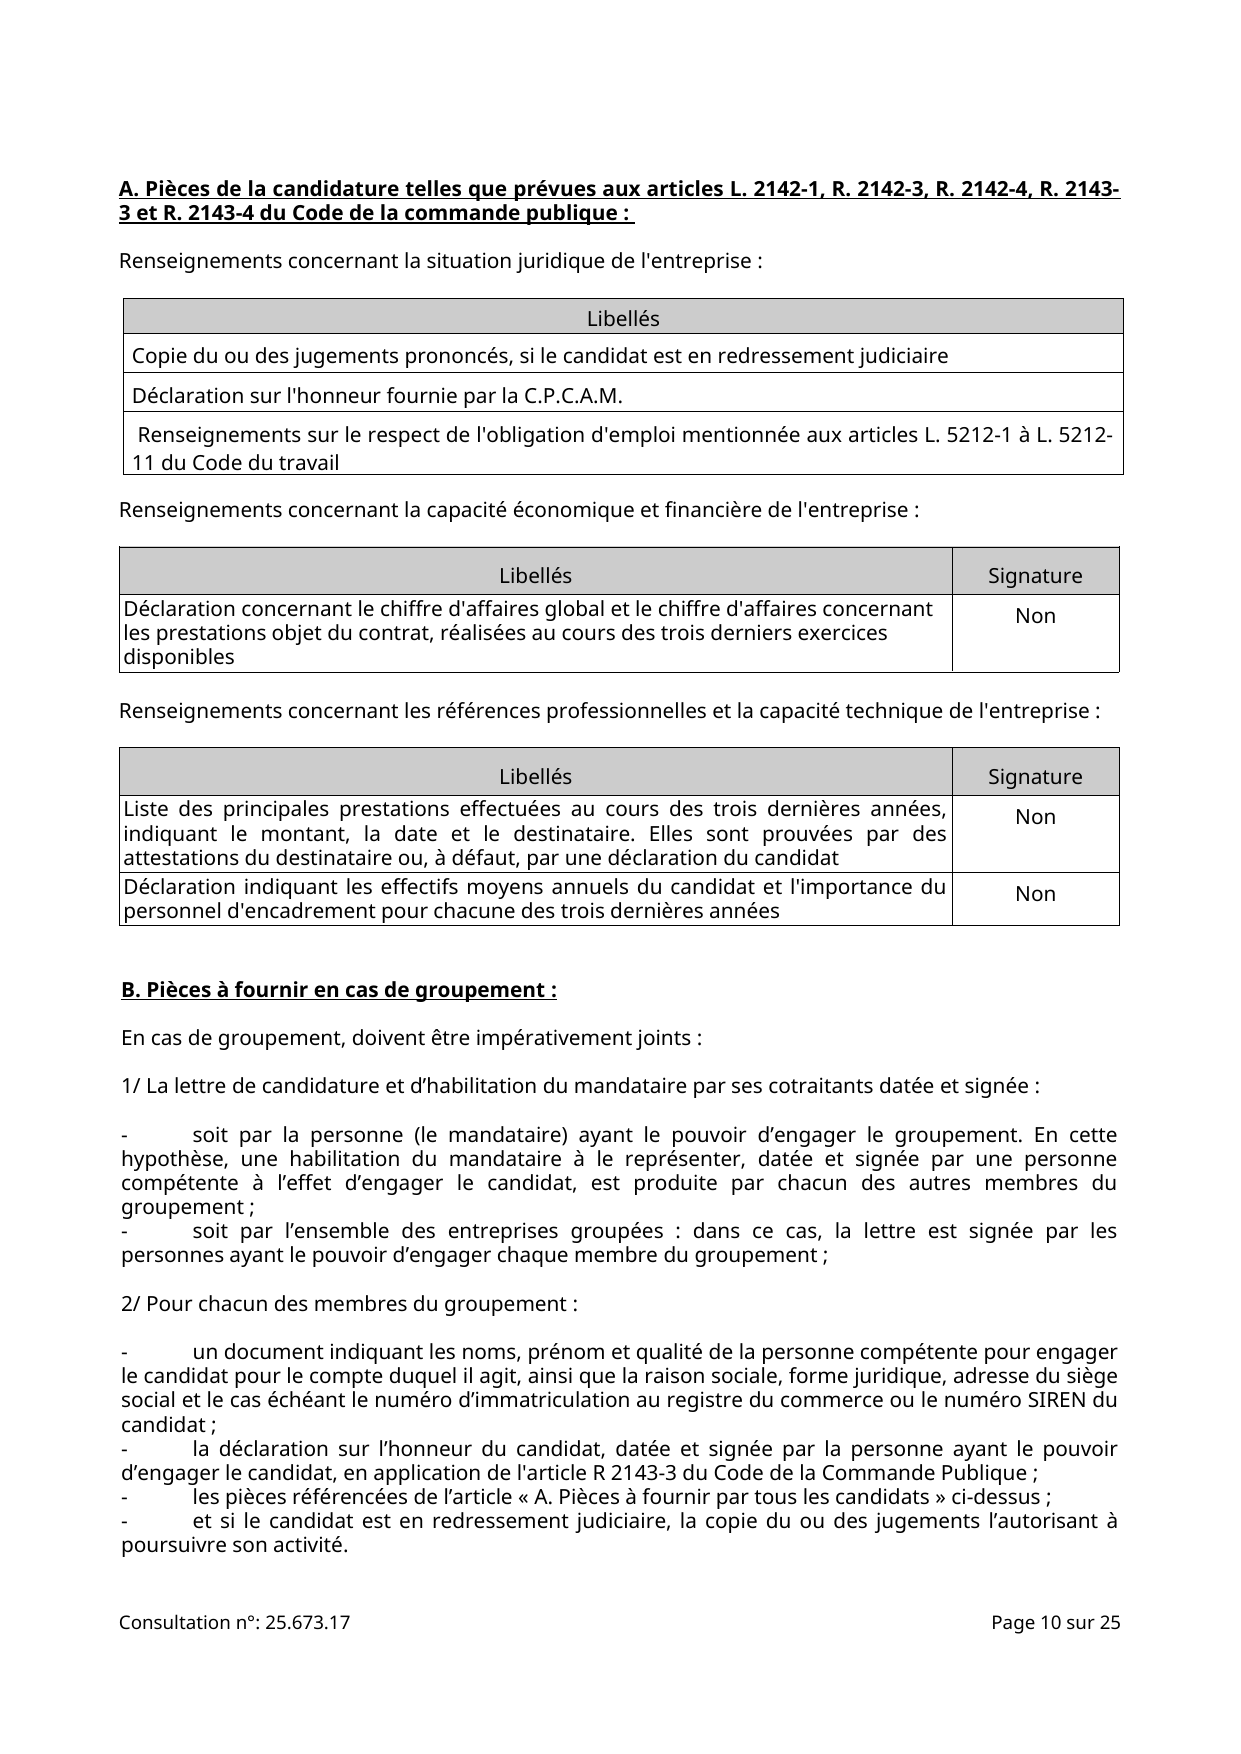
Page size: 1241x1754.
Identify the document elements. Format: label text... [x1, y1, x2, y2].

table_cell Non [953, 873, 1119, 925]
text Renseignements concernant la capacité économique et financière de l'entreprise : [119, 498, 1121, 522]
table_cell Déclaration concernant le chiffre d'affaires global et le chiffre d'affaires concernant les prestations objet du contrat, réalisées au cours des trois derniers exercices disponibles [120, 595, 952, 671]
text B. Pièces à fournir en cas de groupement : [121, 978, 1119, 1002]
text - soit par l’ensemble des entreprises groupées : dans ce cas, la lettre est signée par les personnes ayant le pouvoir d’engager chaque membre du groupement ; [121, 1219, 1119, 1268]
table_cell Déclaration sur l'honneur fournie par la C.P.C.A.M. [124, 373, 1123, 411]
table_header Signature [953, 748, 1119, 795]
table_header Libellés [120, 548, 952, 594]
text - un document indiquant les noms, prénom et qualité de la personne compétente pour engager le candidat pour le compte duquel il agit, ainsi que la raison sociale, forme juridique, adresse du siège social et le cas échéant le numéro d’immatriculation au registre du commerce ou le numéro SIREN du candidat ; [121, 1340, 1119, 1437]
table_header Libellés [124, 299, 1123, 333]
table_cell Copie du ou des jugements prononcés, si le candidat est en redressement judiciaire [124, 334, 1123, 372]
table_cell Non [953, 595, 1119, 671]
text - soit par la personne (le mandataire) ayant le pouvoir d’engager le groupement. En cette hypothèse, une habilitation du mandataire à le représenter, datée et signée par une personne compétente à l’effet d’engager le candidat, est produite par chacun des autres membres du groupement ; [121, 1123, 1119, 1219]
table_cell Renseignements sur le respect de l'obligation d'emploi mentionnée aux articles L. 5212-1 à L. 5212-11 du Code du travail [124, 412, 1123, 473]
text Renseignements concernant la situation juridique de l'entreprise : [119, 249, 1121, 274]
table_cell Non [953, 796, 1119, 872]
text 1/ La lettre de candidature et d’habilitation du mandataire par ses cotraitants datée et signée : [121, 1074, 1119, 1099]
text A. Pièces de la candidature telles que prévues aux articles L. 2142-1, R. 2142-3, R. 2142-4, R. 2143-3 et R. 2143-4 du Code de la commande publique : [119, 199, 1121, 225]
text - les pièces référencées de l’article « A. Pièces à fournir par tous les candidats » ci-dessus ; [121, 1485, 1119, 1509]
text Renseignements concernant les références professionnelles et la capacité technique de l'entreprise : [119, 699, 1121, 723]
text - la déclaration sur l’honneur du candidat, datée et signée par la personne ayant le pouvoir d’engager le candidat, en application de l'article R 2143-3 du Code de la Commande Publique ; [121, 1437, 1119, 1485]
table_header Libellés [120, 748, 952, 795]
table_cell Liste des principales prestations effectuées au cours des trois dernières années, indiquant le montant, la date et le destinataire. Elles sont prouvées par des attestations du destinataire ou, à défaut, par une déclaration du candidat [120, 796, 952, 872]
table_header Signature [953, 548, 1119, 594]
text En cas de groupement, doivent être impérativement joints : [121, 1026, 1119, 1050]
text - et si le candidat est en redressement judiciaire, la copie du ou des jugements l’autorisant à poursuivre son activité. [121, 1509, 1119, 1558]
text 2/ Pour chacun des membres du groupement : [121, 1292, 1119, 1316]
table_cell Déclaration indiquant les effectifs moyens annuels du candidat et l'importance du personnel d'encadrement pour chacune des trois dernières années [120, 873, 952, 925]
text A. Pièces de la candidature telles que prévues aux articles L. 2142-1, R. 2142-3, R. 2142-4, R. 2143-3 et R. 2143-4 du Code de la commande publique : [119, 177, 1121, 198]
